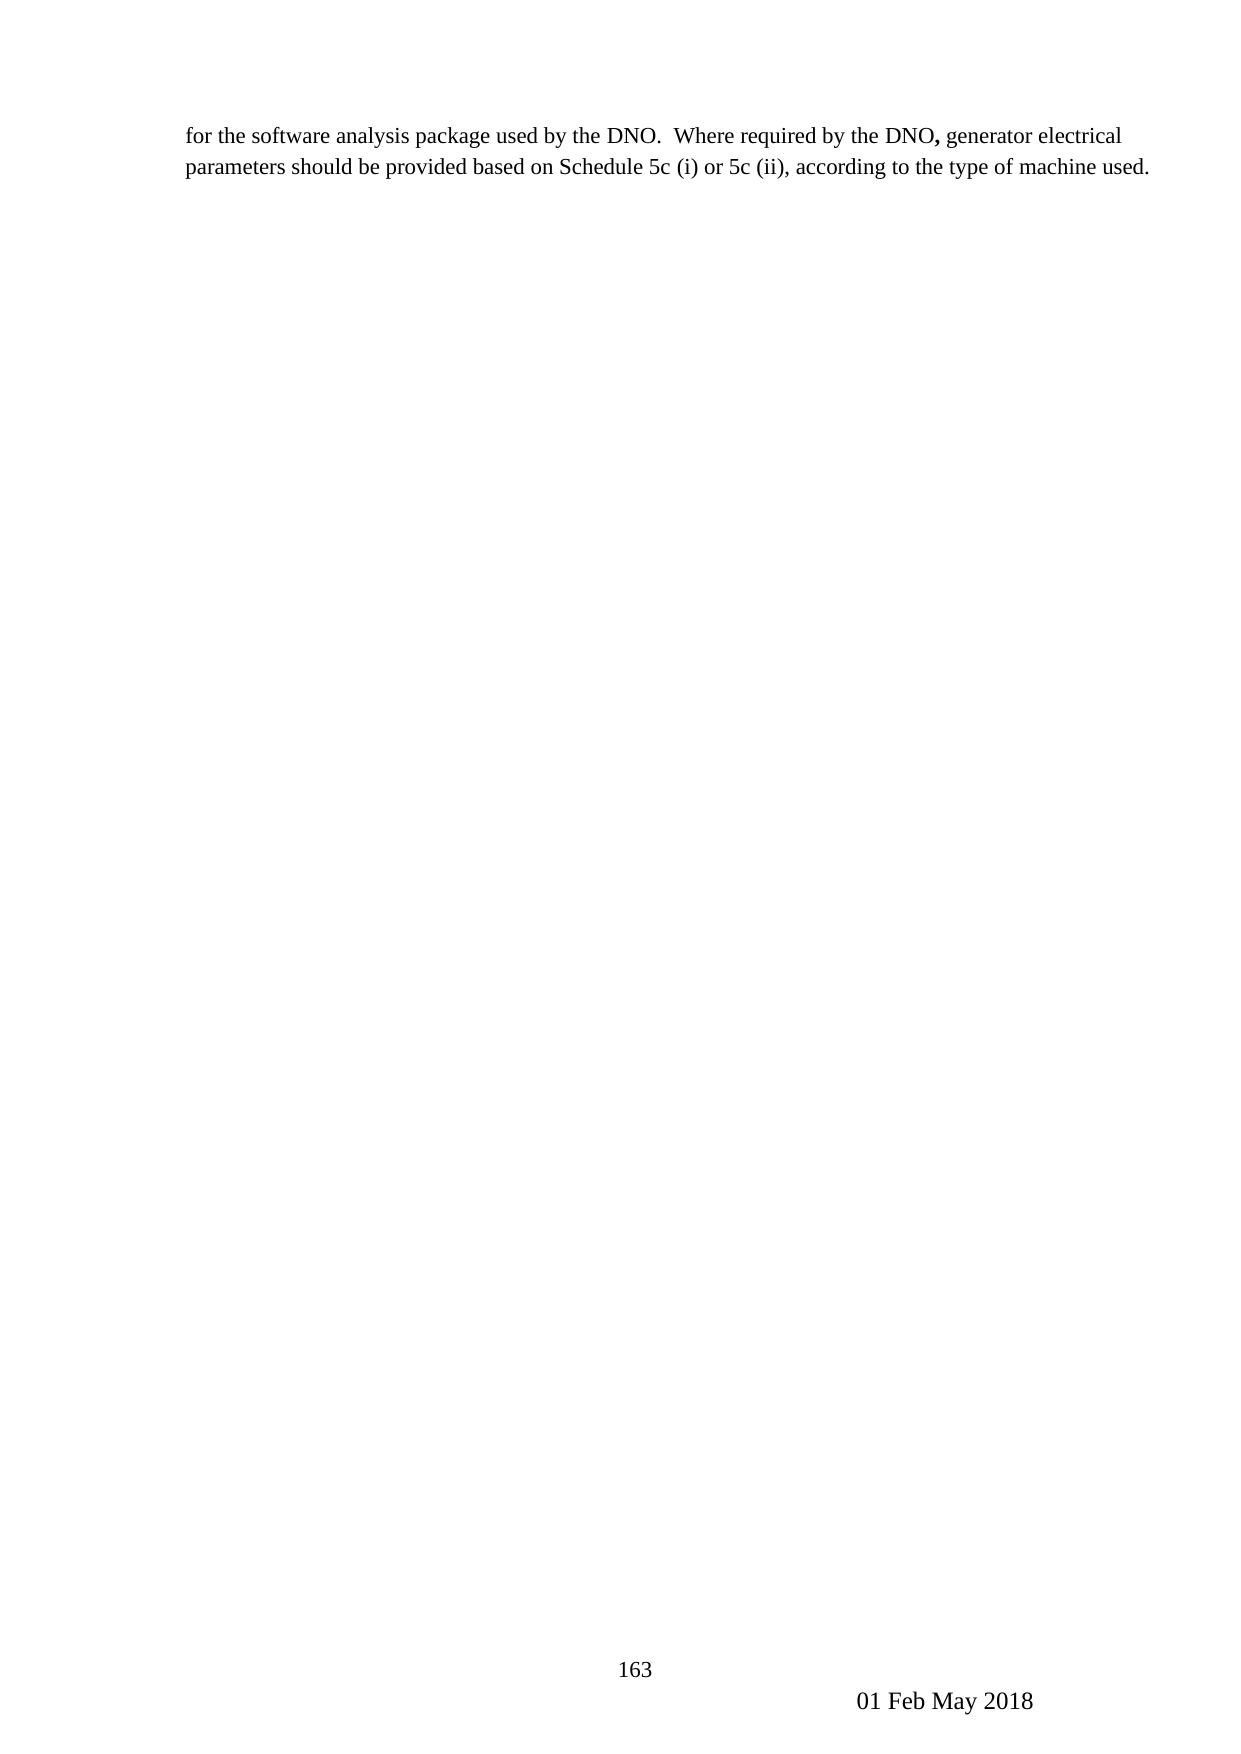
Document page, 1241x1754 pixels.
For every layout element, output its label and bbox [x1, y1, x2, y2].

list [148, 123, 1153, 179]
